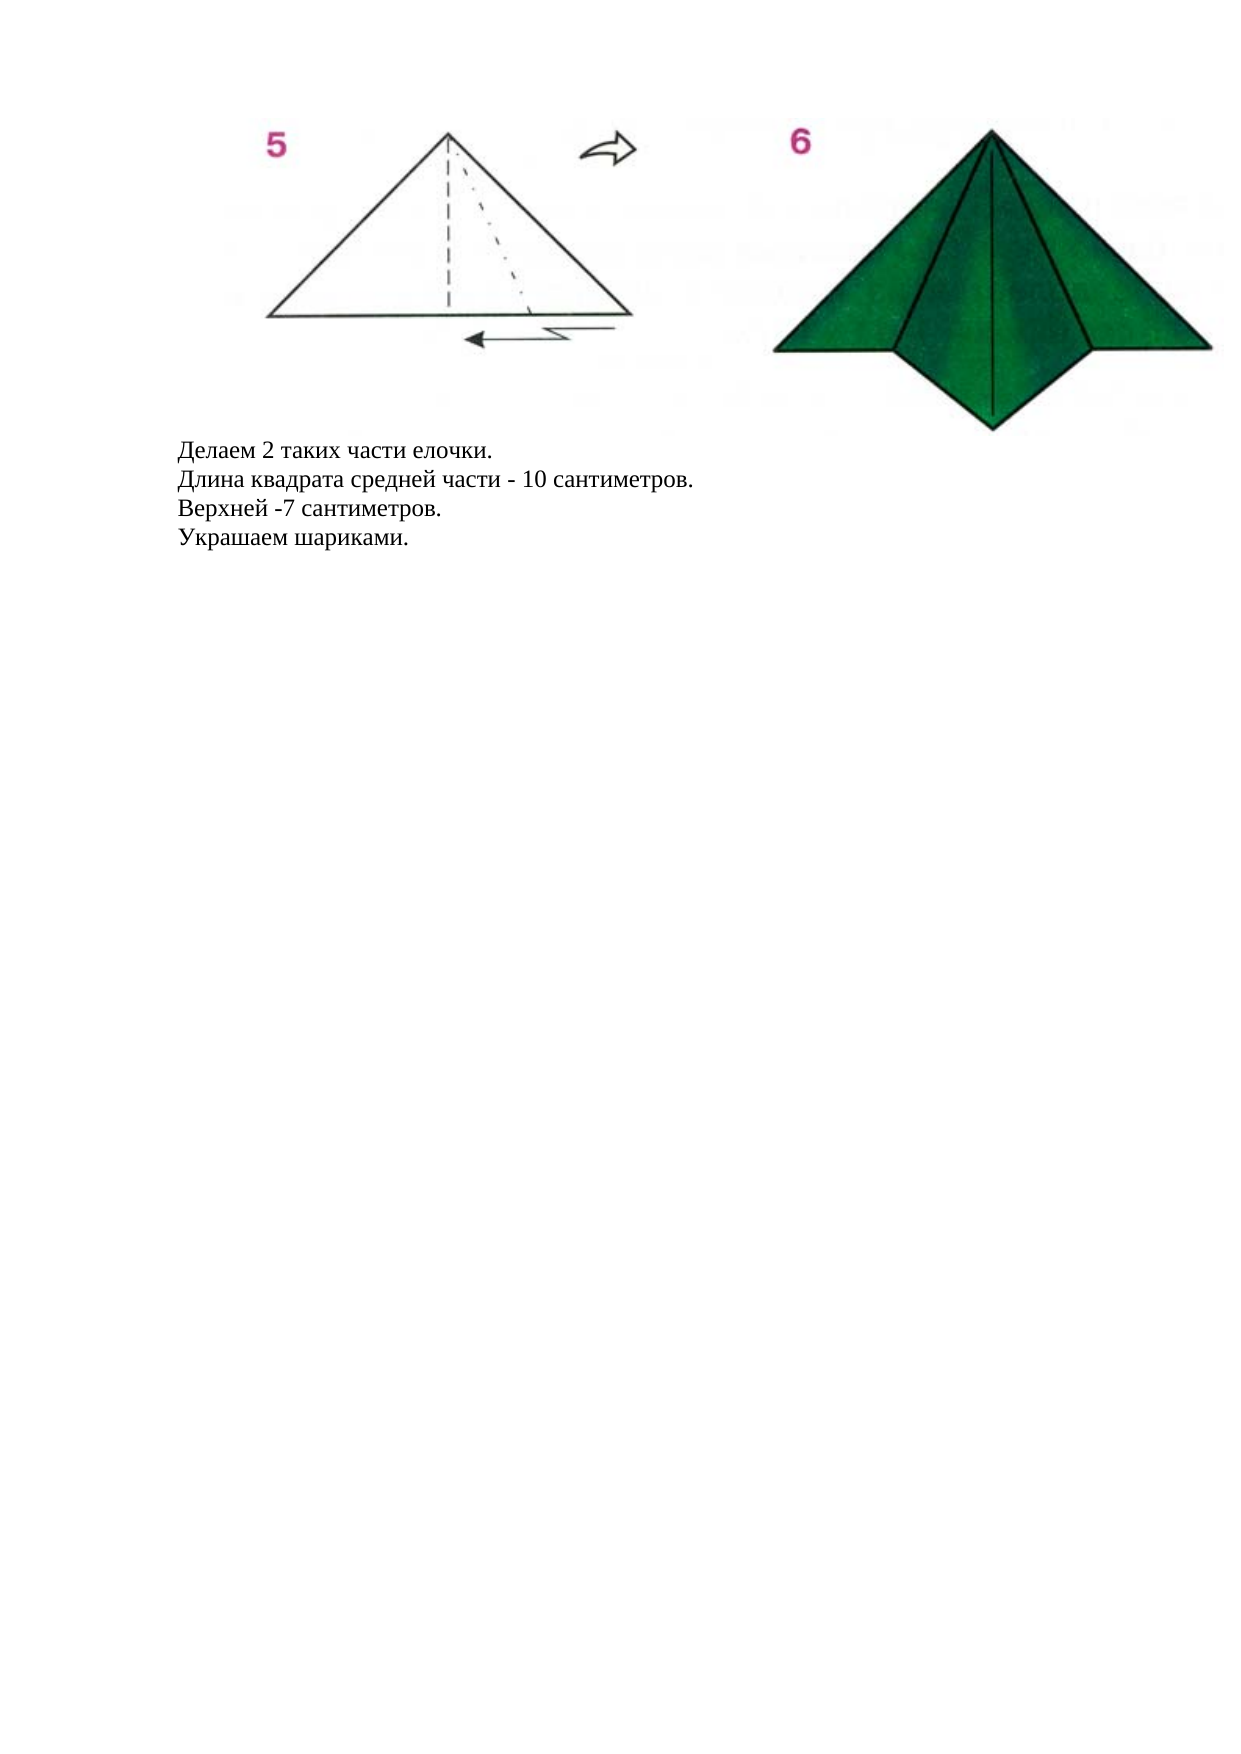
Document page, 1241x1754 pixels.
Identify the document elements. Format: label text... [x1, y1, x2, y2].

text Украшаем шариками. [177, 522, 1152, 550]
text Делаем 2 таких части елочки. [177, 435, 1152, 464]
text Длина квадрата средней части - 10 сантиметров. [177, 464, 1152, 493]
text Верхней -7 сантиметров. [177, 493, 1152, 522]
picture [224, 118, 1224, 436]
